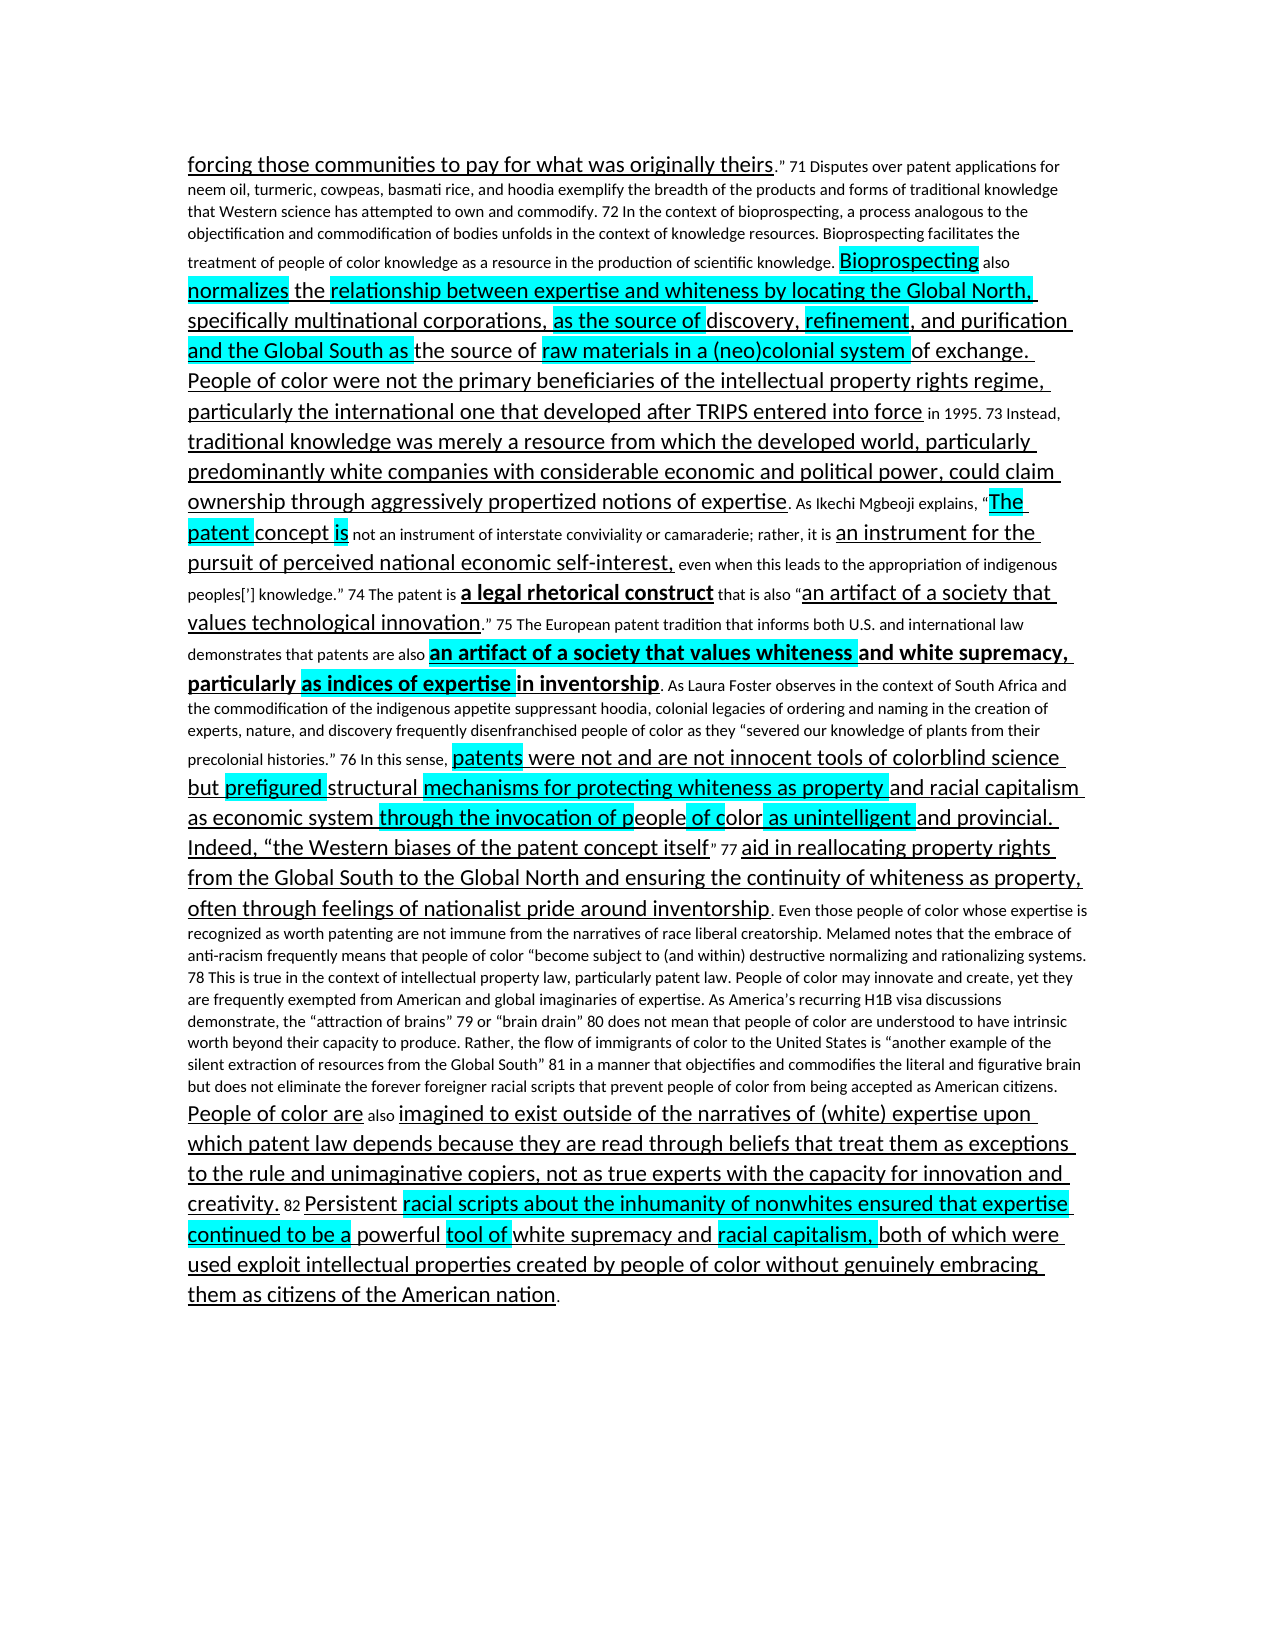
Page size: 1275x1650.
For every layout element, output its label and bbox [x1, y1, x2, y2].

text [187, 150, 1087, 1308]
